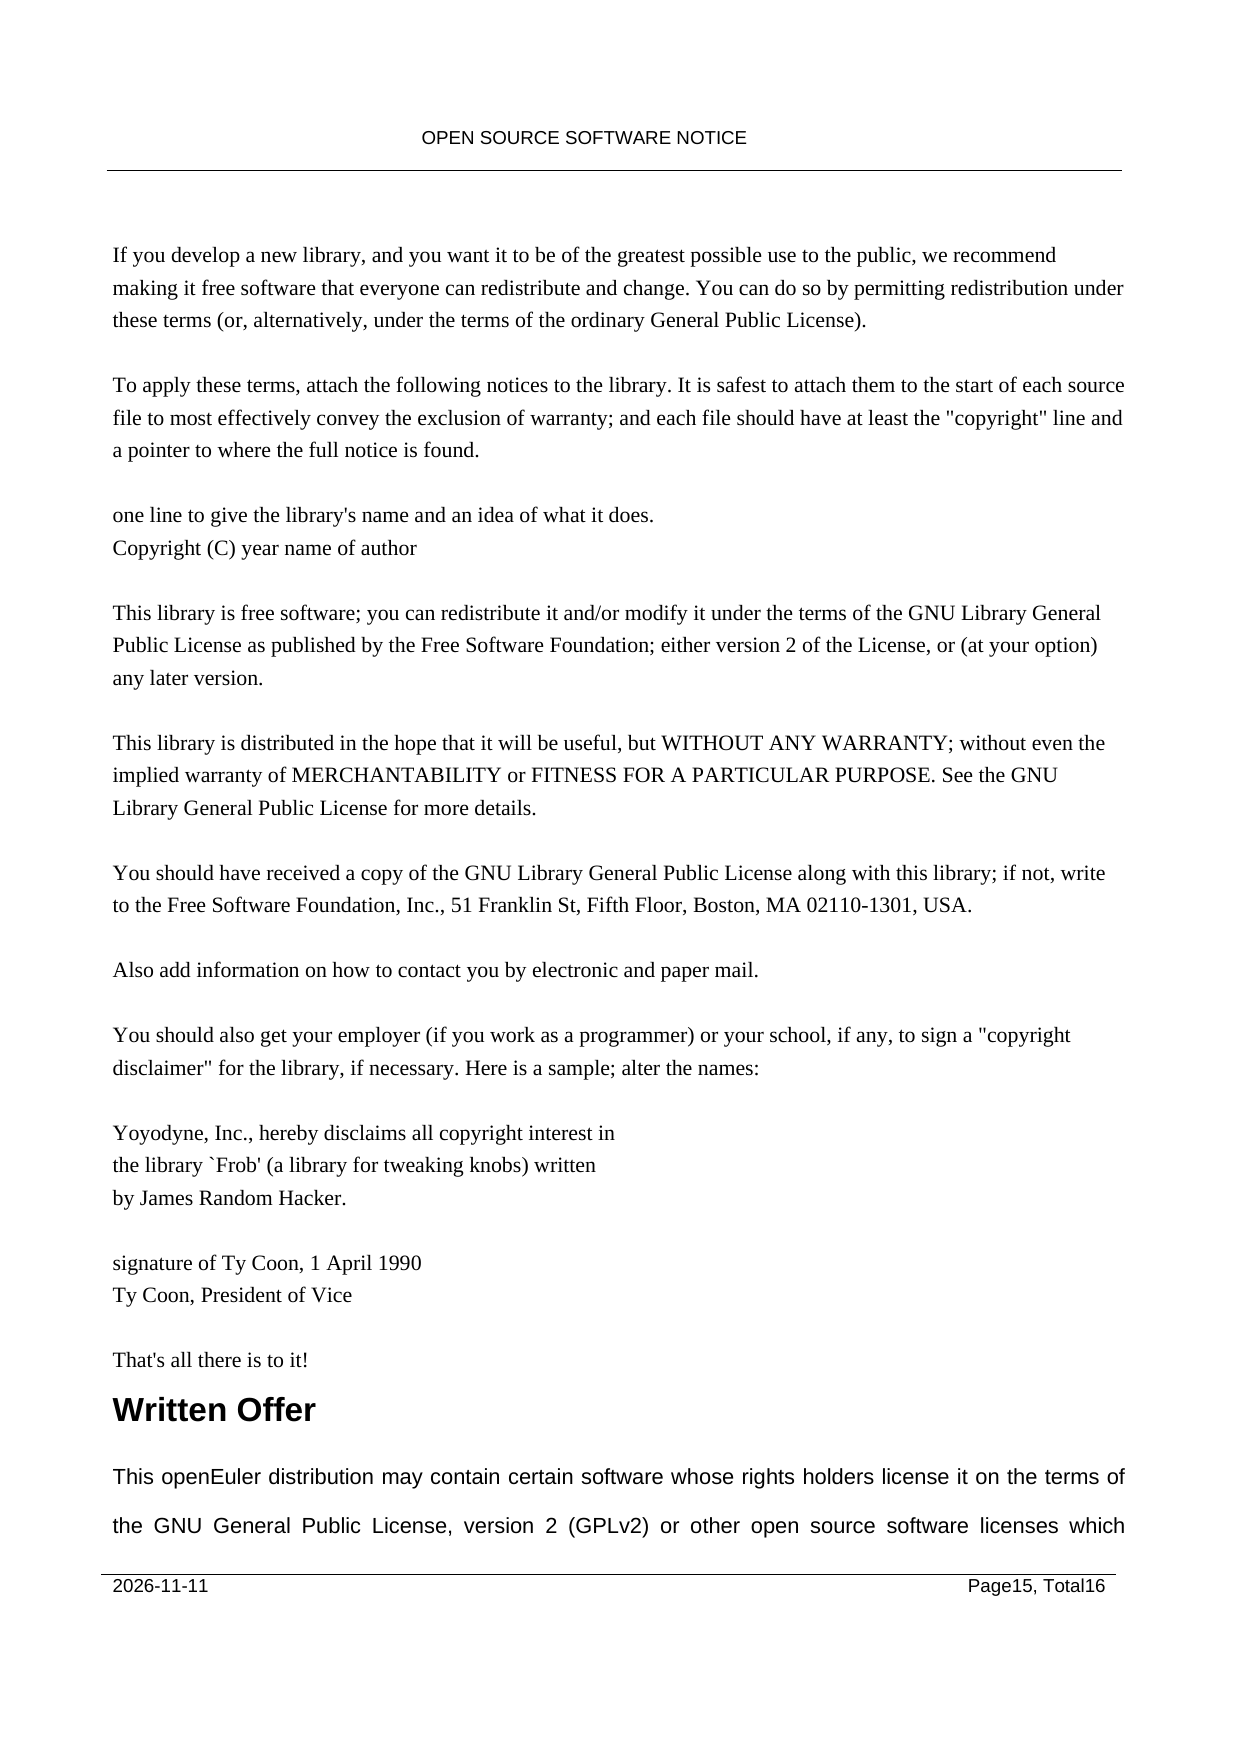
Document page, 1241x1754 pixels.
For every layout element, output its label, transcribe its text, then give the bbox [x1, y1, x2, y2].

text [112, 206, 1128, 1376]
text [112, 1461, 1128, 1542]
text Written Offer [112, 1376, 1128, 1441]
